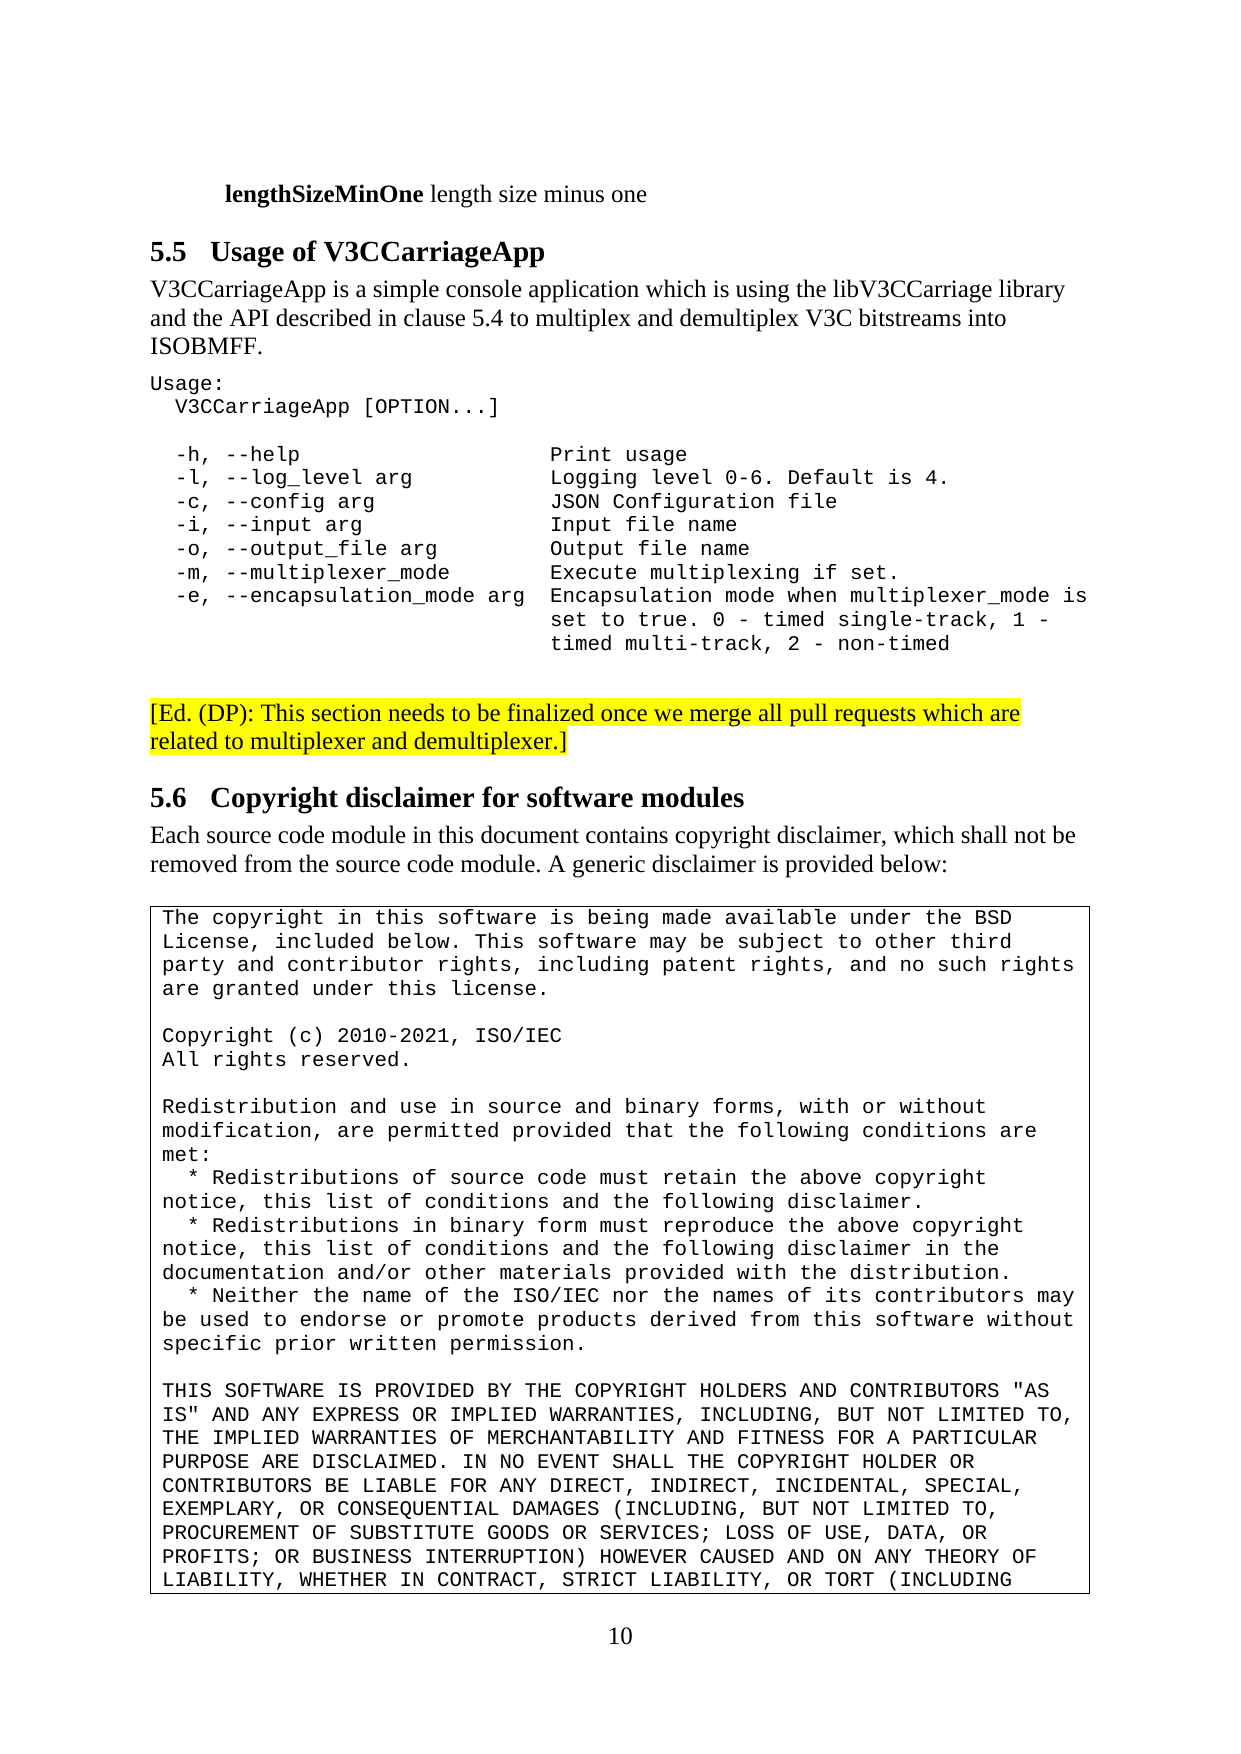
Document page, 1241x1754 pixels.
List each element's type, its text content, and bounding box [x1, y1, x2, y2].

text Usage: V3CCarriageApp [OPTION...] -h, --help Print usage -l, --log_level arg Logging level 0-6. Default is 4. -c, --config arg JSON Configuration file -i, --input arg Input file name -o, --output_file arg Output file name -m, --multiplexer_mode Execute multiplexing if set. -e, --encapsulation_mode arg Encapsulation mode when multiplexer_mode is set to true. 0 - timed single-track, 1 - timed multi-track, 2 - non-timed [150, 373, 1090, 656]
table_cell length size minus one [430, 177, 780, 209]
table_cell lengthSizeMinOne [225, 177, 430, 209]
text Each source code module in this document contains copyright disclaimer, which shall not be removed from the source code module. A generic disclaimer is provided below: [150, 820, 1090, 877]
subtitle Copyright disclaimer for software modules [150, 780, 1090, 814]
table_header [151, 907, 1089, 1593]
text V3CCarriageApp is a simple console application which is using the libV3CCarriage library and the API described in clause 5.4 to multiplex and demultiplex V3C bitstreams into ISOBMFF. [150, 274, 1090, 360]
text [Ed. (DP): This section needs to be finalized once we merge all pull requests which are related to multiplexer and demultiplexer.] [567, 698, 1090, 755]
subtitle Usage of V3CCarriageApp [150, 234, 1090, 268]
